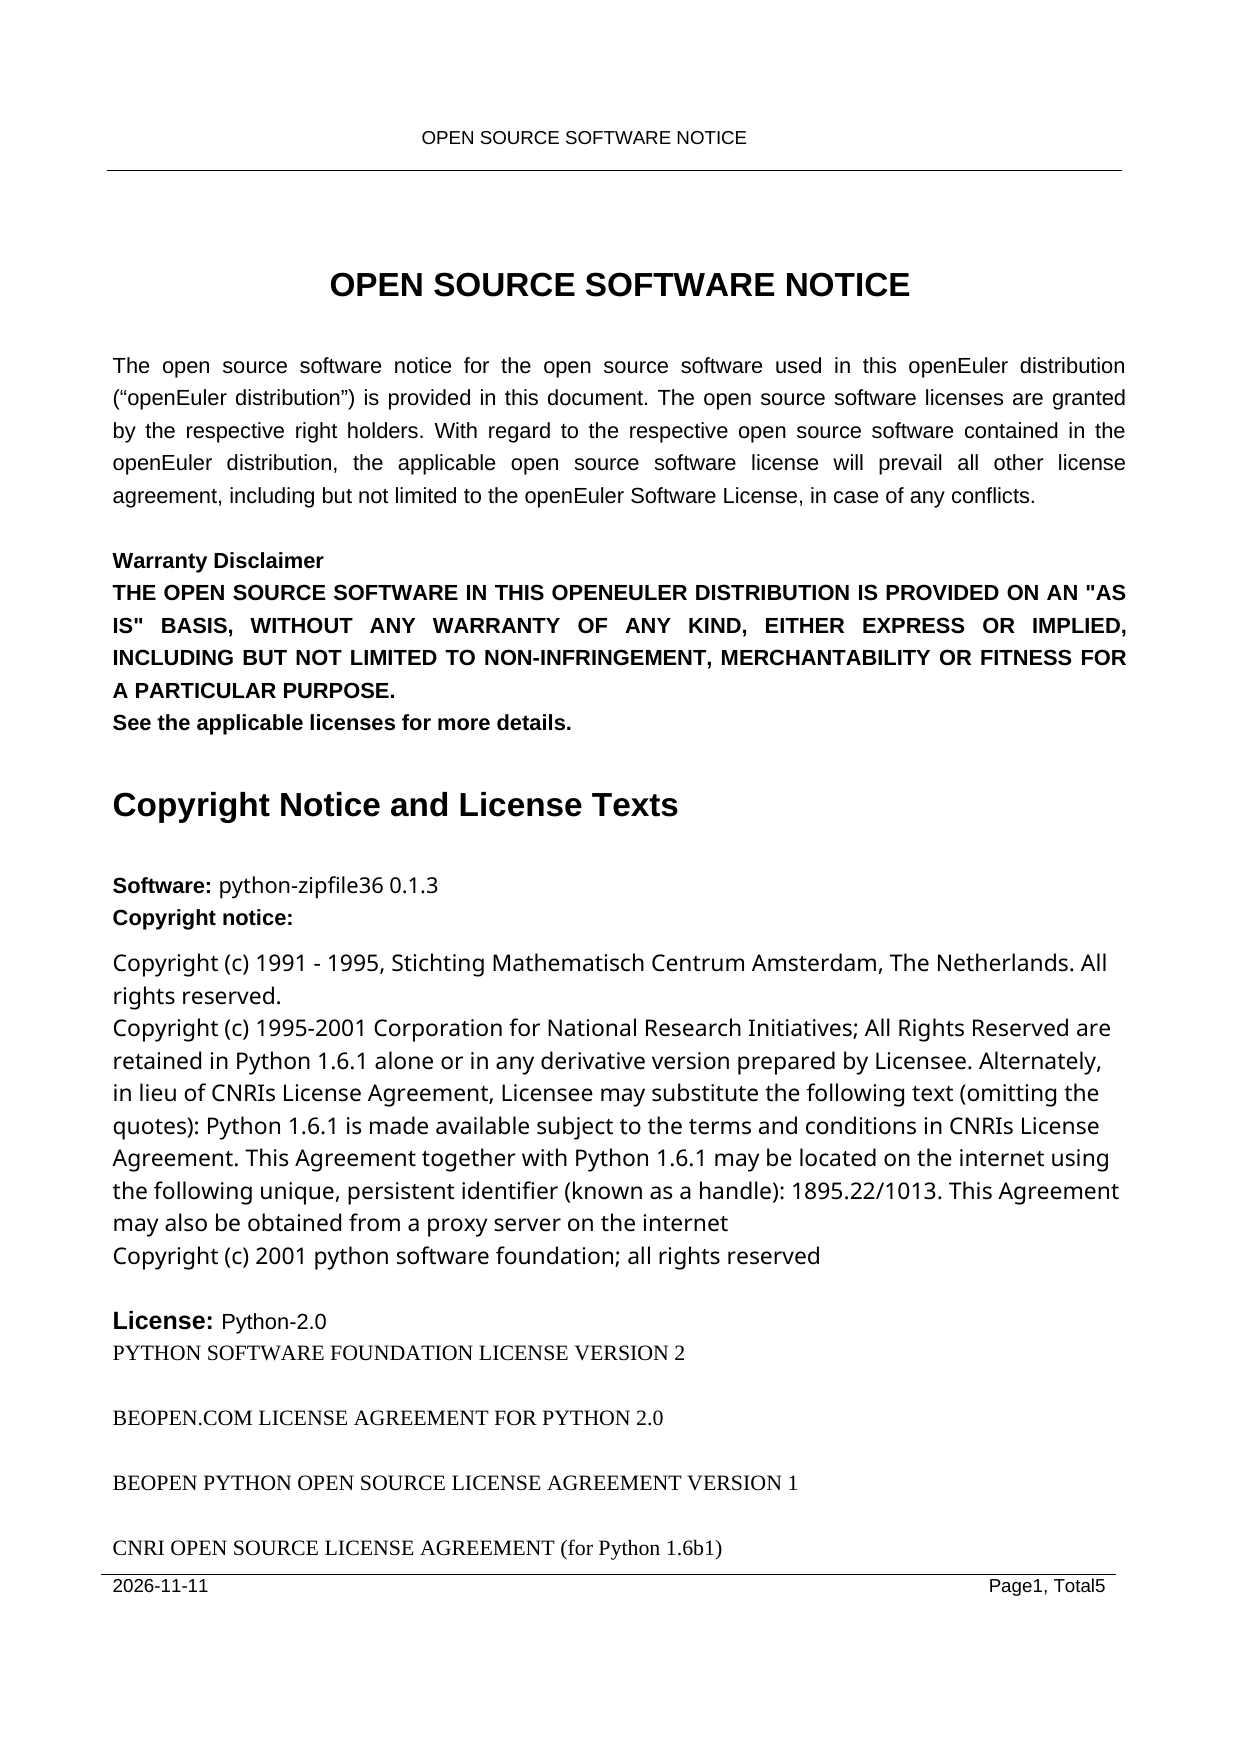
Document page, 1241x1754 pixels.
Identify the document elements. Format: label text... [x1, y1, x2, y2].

text The open source software notice for the open source software used in this openEuler distribution (“openEuler distribution”) is provided in this document. The open source software licenses are granted by the respective right holders. With regard to the respective open source software contained in the openEuler distribution, the applicable open source software license will prevail all other license agreement, including but not limited to the openEuler Software License, in case of any conflicts. [112, 349, 1128, 511]
text Copyright Notice and License Texts [112, 771, 1128, 836]
text Copyright (c) 1991 - 1995, Stichting Mathematisch Centrum Amsterdam, The Netherlands. All rights reserved. Copyright (c) 1995-2001 Corporation for National Research Initiatives; All Rights Reserved are retained in Python 1.6.1 alone or in any derivative version prepared by Licensee. Alternately, in lieu of CNRIs License Agreement, Licensee may substitute the following text (omitting the quotes): Python 1.6.1 is made available subject to the terms and conditions in CNRIs License Agreement. This Agreement together with Python 1.6.1 may be located on the internet using the following unique, persistent identifier (known as a handle): 1895.22/1013. This Agreement may also be obtained from a proxy server on the internet Copyright (c) 2001 python software foundation; all rights reserved [112, 947, 1128, 1304]
text Copyright notice: [112, 901, 1128, 934]
text THE OPEN SOURCE SOFTWARE IN THIS OPENEULER DISTRIBUTION IS PROVIDED ON AN "AS IS" BASIS, WITHOUT ANY WARRANTY OF ANY KIND, EITHER EXPRESS OR IMPLIED, INCLUDING BUT NOT LIMITED TO NON-INFRINGEMENT, MERCHANTABILITY OR FITNESS FOR A PARTICULAR PURPOSE. See the applicable licenses for more details. [112, 576, 1128, 739]
title Software: python-zipfile36 0.1.3 [112, 869, 1128, 901]
text Warranty Disclaimer [112, 544, 1128, 576]
text License: Python-2.0 [112, 1304, 1128, 1337]
text OPEN SOURCE SOFTWARE NOTICE [112, 251, 1128, 316]
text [112, 1337, 1128, 1564]
